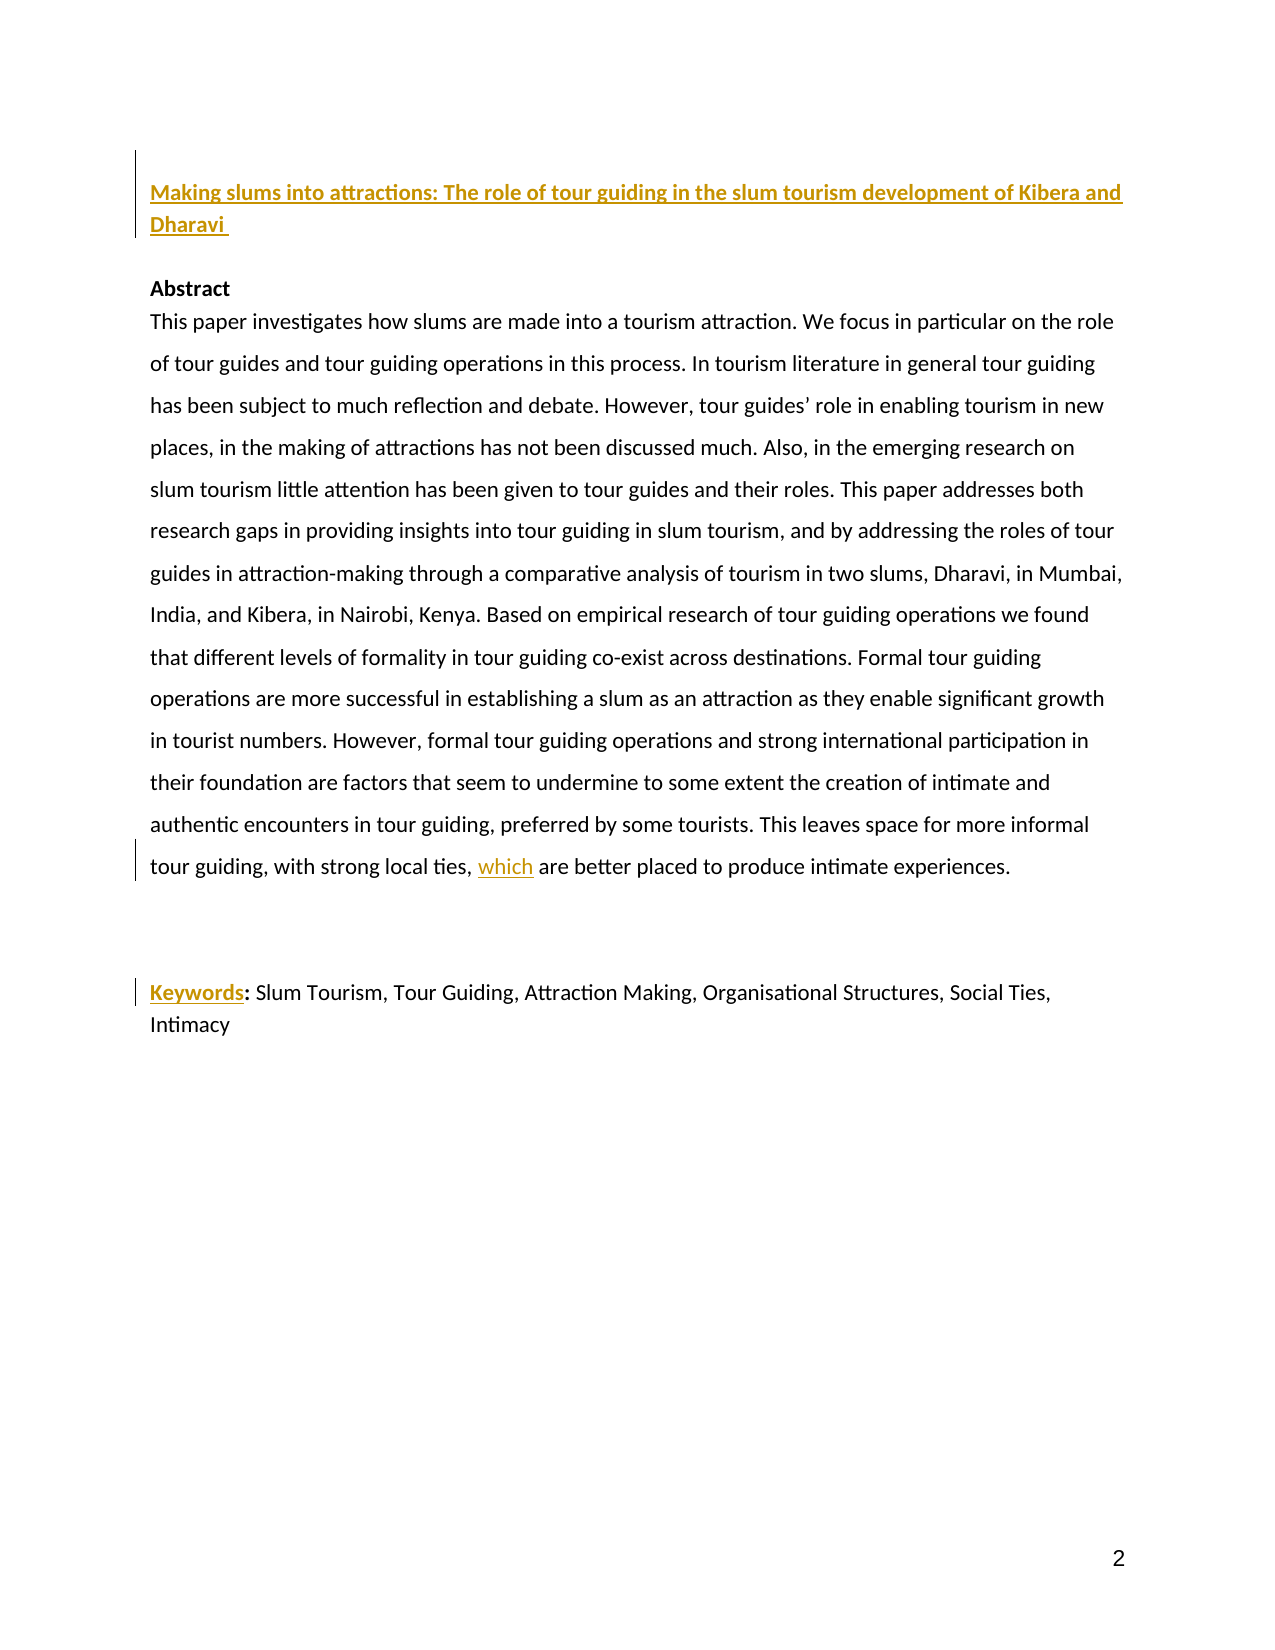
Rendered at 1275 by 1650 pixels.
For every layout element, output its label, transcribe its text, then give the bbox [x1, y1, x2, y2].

text : Slum Tourism, Tour Guiding, Attraction Making, Organisational Structures, Social Ties, Intimacy [150, 978, 1125, 1039]
text This paper investigates how slums are made into a tourism attraction. We focus in particular on the role of tour guides and tour guiding operations in this process. In tourism literature in general tour guiding has been subject to much reflection and debate. However, tour guides’ role in enabling tourism in new places, in the making of attractions has not been discussed much. Also, in the emerging research on slum tourism little attention has been given to tour guides and their roles. This paper addresses both research gaps in providing insights into tour guiding in slum tourism, and by addressing the roles of tour guides in attraction-making through a comparative analysis of tourism in two slums, Dharavi, in Mumbai, India, and Kibera, in Nairobi, Kenya. Based on empirical research of tour guiding operations we found that different levels of formality in tour guiding co-exist across destinations. Formal tour guiding operations are more successful in establishing a slum as an attraction as they enable significant growth in tourist numbers. However, formal tour guiding operations and strong international participation in their foundation are factors that seem to undermine to some extent the creation of intimate and authentic encounters in tour guiding, preferred by some tourists. This leaves space for more informal tour guiding, with strong local ties, are better placed to produce intimate experiences. [150, 307, 1125, 881]
text Abstract [150, 274, 1125, 303]
